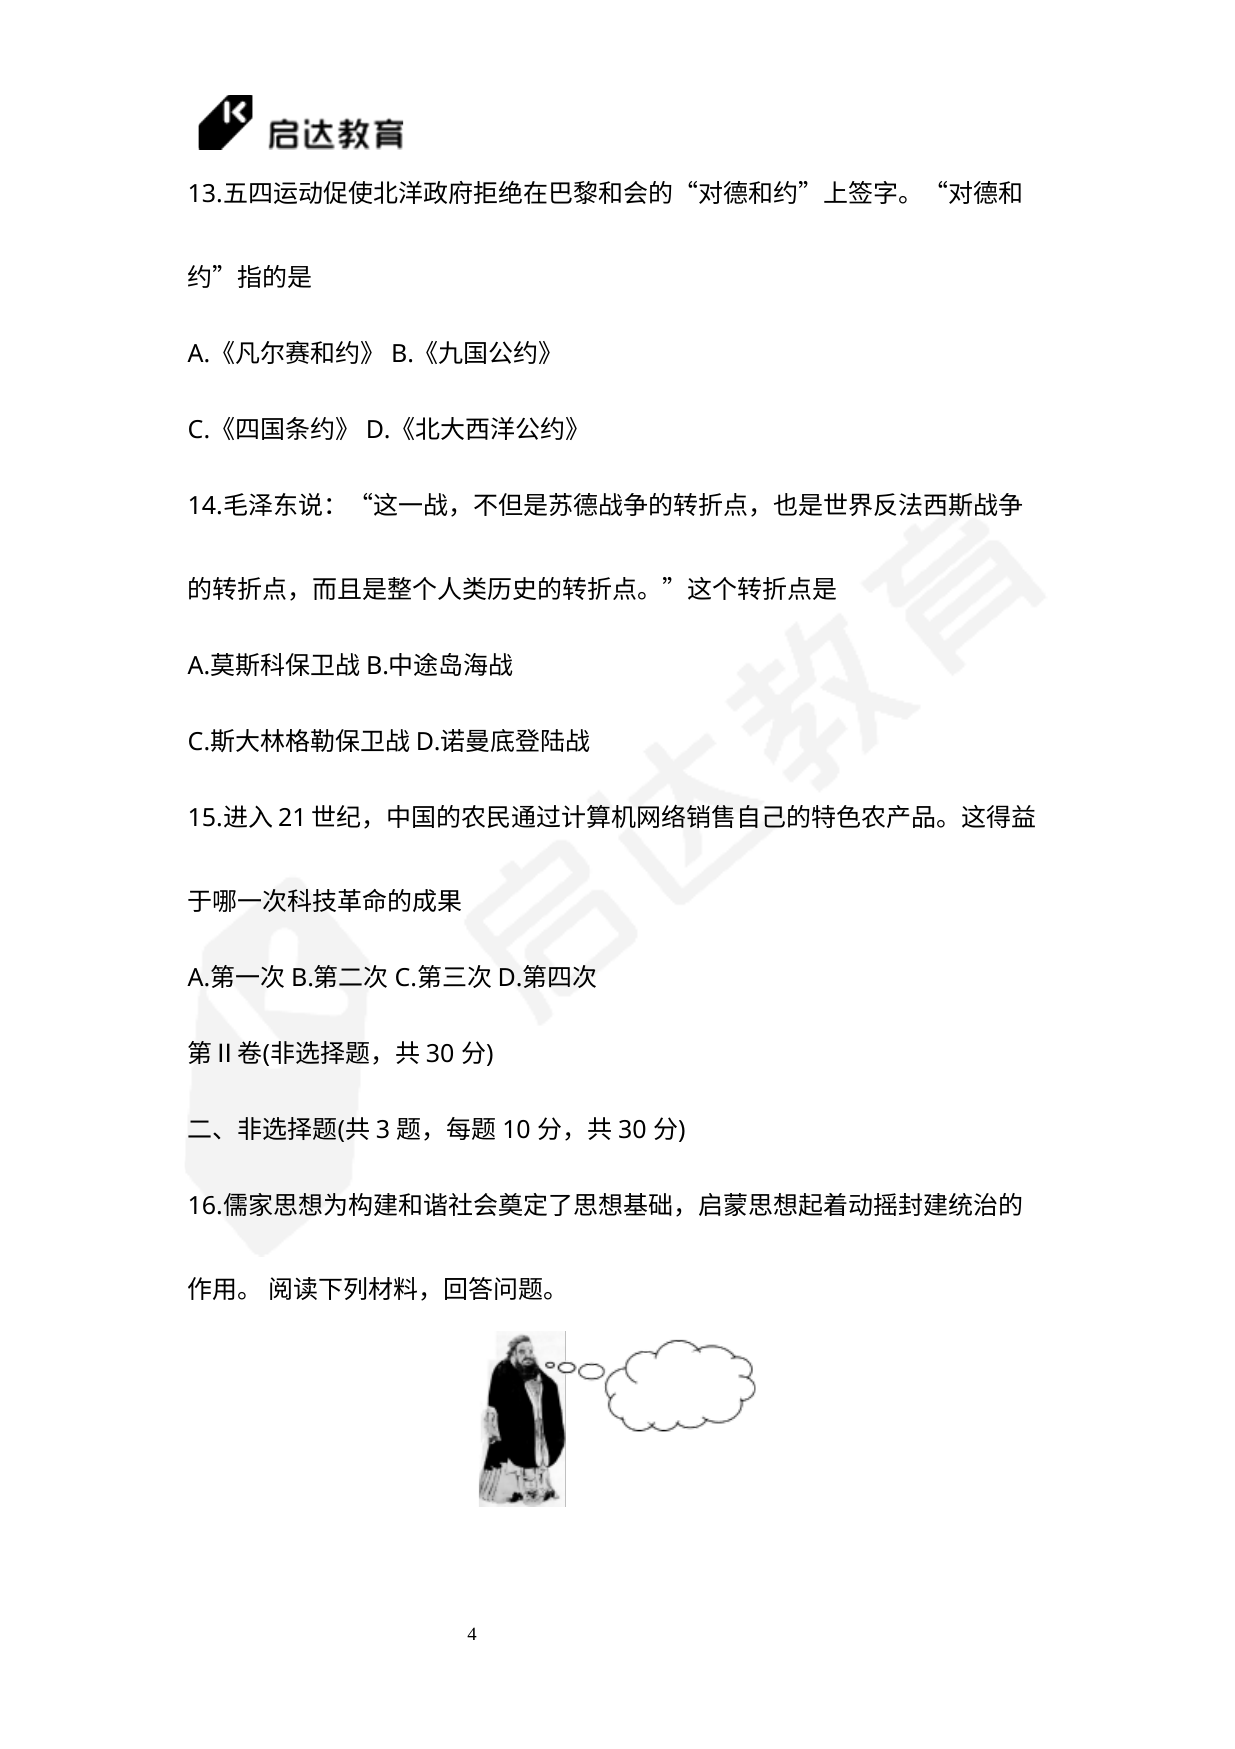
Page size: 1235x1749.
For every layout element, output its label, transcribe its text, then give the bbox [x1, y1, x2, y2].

picture [198, 95, 404, 150]
text A.第一次 B.第二次 C.第三次 D.第四次 [187, 943, 1047, 1008]
text 16.儒家思想为构建和谐社会奠定了思想基础，启蒙思想起着动摇封建统治的作用。 阅读下列材料，回答问题。 [187, 1171, 1047, 1320]
text 第Ⅱ卷(非选择题，共 30 分) [187, 1019, 1047, 1084]
text C.斯大林格勒保卫战 D.诺曼底登陆战 [187, 707, 1047, 772]
picture [478, 1331, 756, 1507]
text 二、非选择题(共 3 题，每题 10 分，共 30 分) [187, 1095, 1047, 1160]
text 14.毛泽东说：“这一战，不但是苏德战争的转折点，也是世界反法西斯战争的转折点，而且是整个人类历史的转折点。”这个转折点是 [187, 471, 1047, 621]
text 13.五四运动促使北洋政府拒绝在巴黎和会的“对德和约”上签字。“对德和约”指的是 [187, 159, 1047, 308]
text C.《四国条约》 D.《北大西洋公约》 [187, 395, 1047, 460]
text 15.进入21世纪，中国的农民通过计算机网络销售自己的特色农产品。这得益于哪一次科技革命的成果 [187, 783, 1047, 932]
text A.莫斯科保卫战 B.中途岛海战 [187, 631, 1047, 696]
text A.《凡尔赛和约》 B.《九国公约》 [187, 319, 1047, 384]
